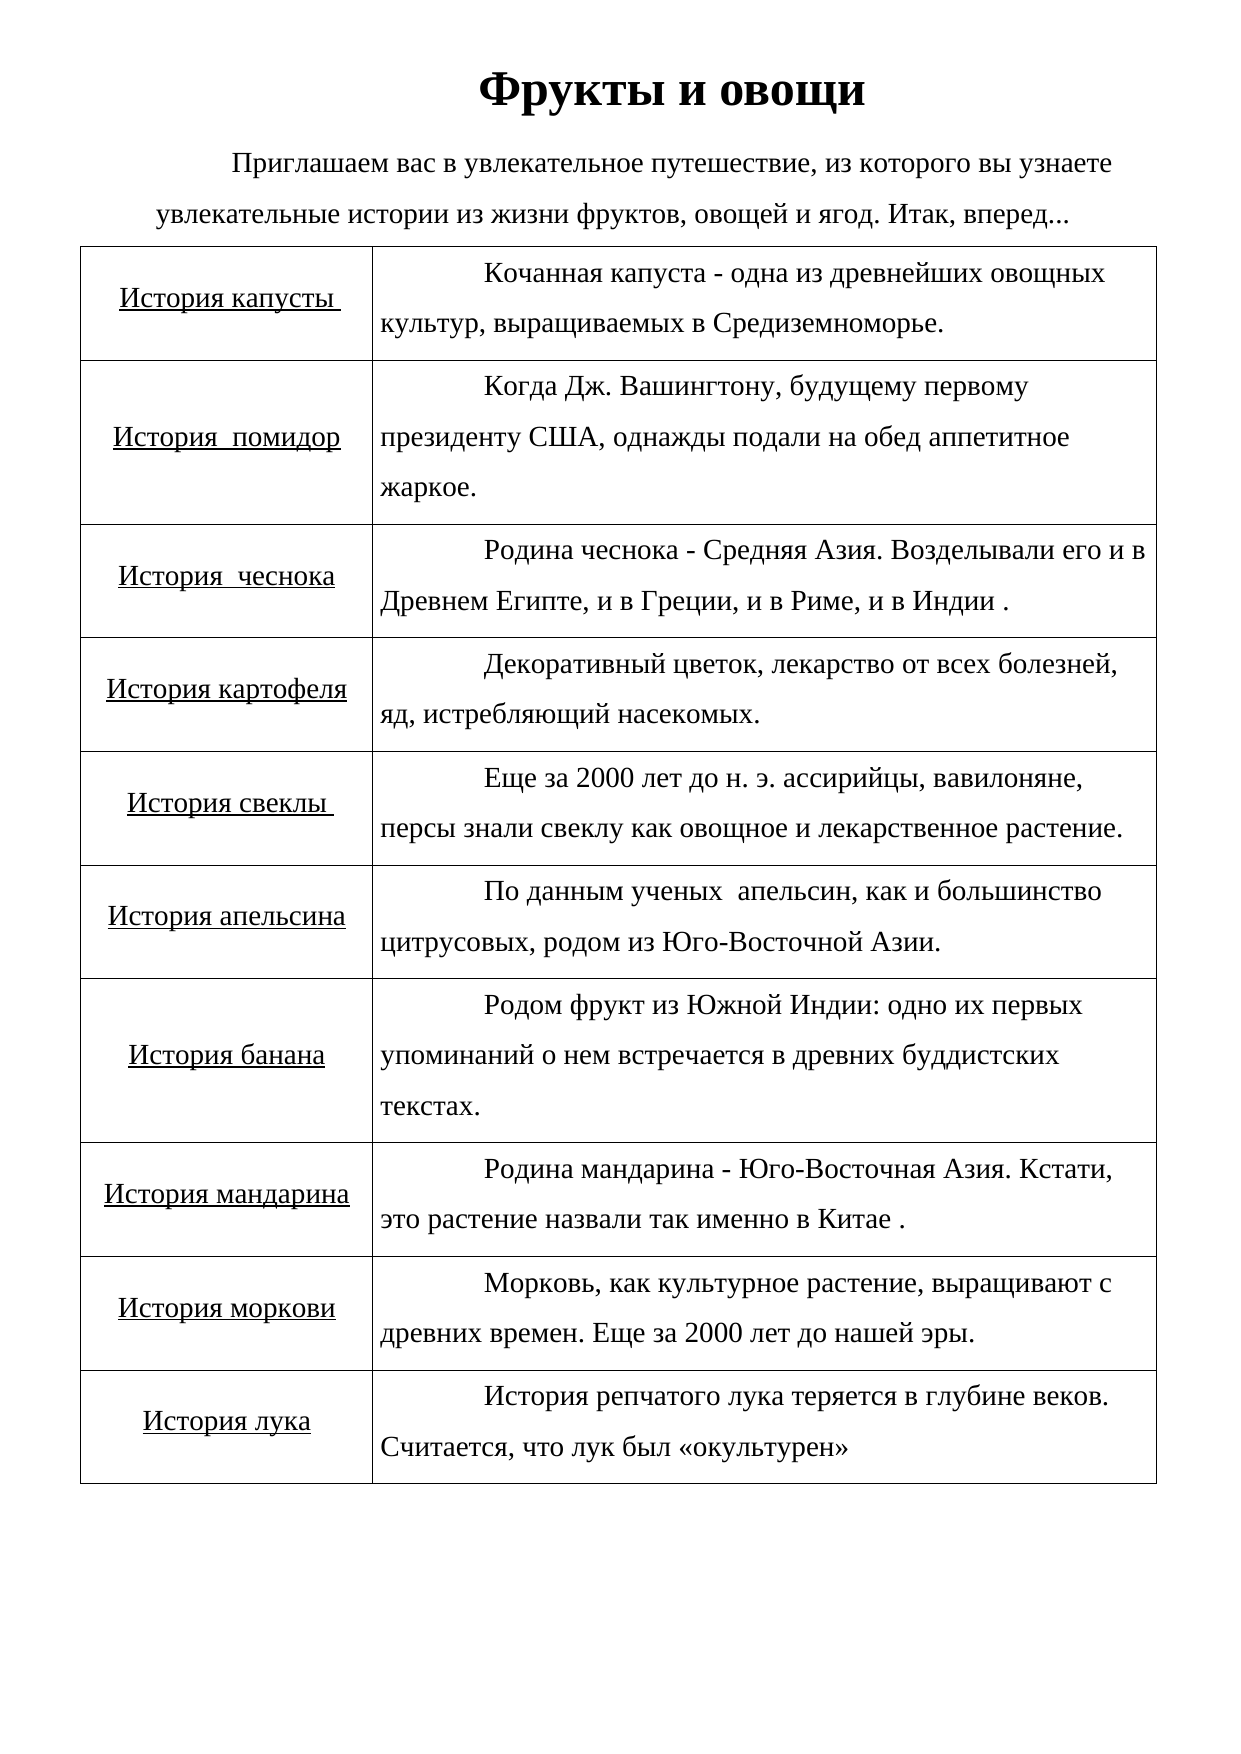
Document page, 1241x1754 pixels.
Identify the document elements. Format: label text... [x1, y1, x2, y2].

table_cell История помидор [81, 361, 372, 524]
table_header История капусты [81, 247, 372, 360]
table_cell Еще за 2000 лет до н. э. ассирийцы, вавилоняне, персы знали свеклу как овощное и лекарственное растение. [373, 752, 1156, 864]
table_cell По данным ученых апельсин, как и большинство цитрусовых, родом из Юго-Восточной Азии. [373, 866, 1156, 978]
table_cell История чеснока [81, 525, 372, 637]
table_cell История репчатого лука теряется в глубине веков. Считается, что лук был «окультурен» [373, 1371, 1156, 1483]
table_header Кочанная капуста - одна из древнейших овощных культур, выращиваемых в Средиземноморье. [373, 247, 1156, 360]
table_cell История картофеля [81, 638, 372, 751]
table_cell Морковь, как культурное растение, выращивают с древних времен. Еще за 2000 лет до нашей эры. [373, 1257, 1156, 1369]
table_cell Когда Дж. Вашингтону, будущему первому президенту США, однажды подали на обед аппетитное жаркое. [373, 361, 1156, 524]
table_cell Декоративный цветок, лекарство от всех болезней, яд, истребляющий насекомых. [373, 638, 1156, 751]
table_cell Родина мандарина - Юго-Восточная Азия. Кстати, это растение назвали так именно в Китае . [373, 1143, 1156, 1256]
table_cell Родом фрукт из Южной Индии: одно их первых упоминаний о нем встречается в древних буддистских текстах. [373, 979, 1156, 1142]
table_cell История свеклы [81, 752, 372, 864]
table_cell История лука [81, 1371, 372, 1483]
text Приглашаем вас в увлекательное путешествие, из которого вы узнаете увлекательные истории из жизни фруктов, овощей и ягод. Итак, вперед... [89, 145, 1152, 229]
table_cell История апельсина [81, 866, 372, 978]
table_cell История банана [81, 979, 372, 1142]
table_cell История мандарина [81, 1143, 372, 1256]
text Фрукты и овощи [89, 59, 1152, 117]
table_cell Родина чеснока - Средняя Азия. Возделывали его и в Древнем Египте, и в Греции, и в Риме, и в Индии . [373, 525, 1156, 637]
table_cell История моркови [81, 1257, 372, 1369]
